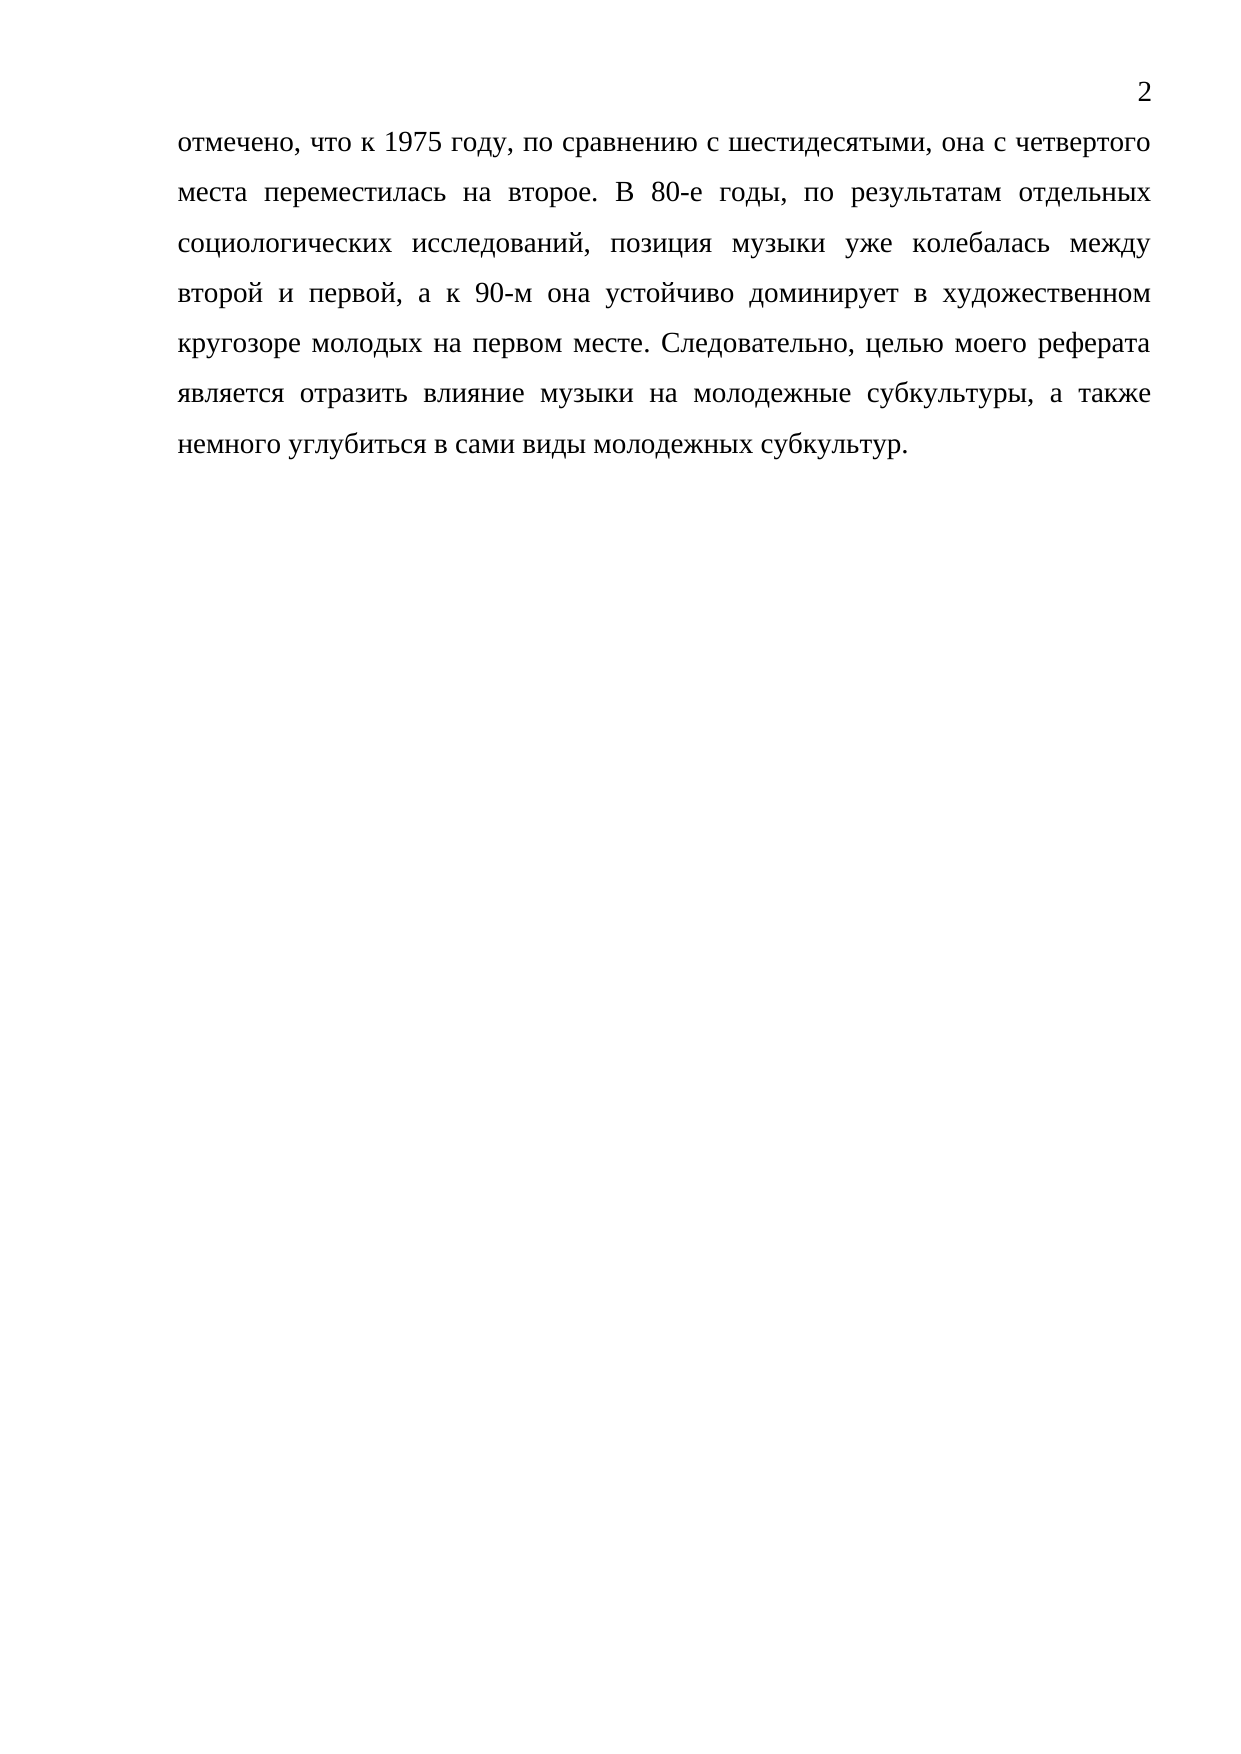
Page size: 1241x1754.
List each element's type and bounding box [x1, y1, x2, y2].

text [177, 124, 1152, 459]
